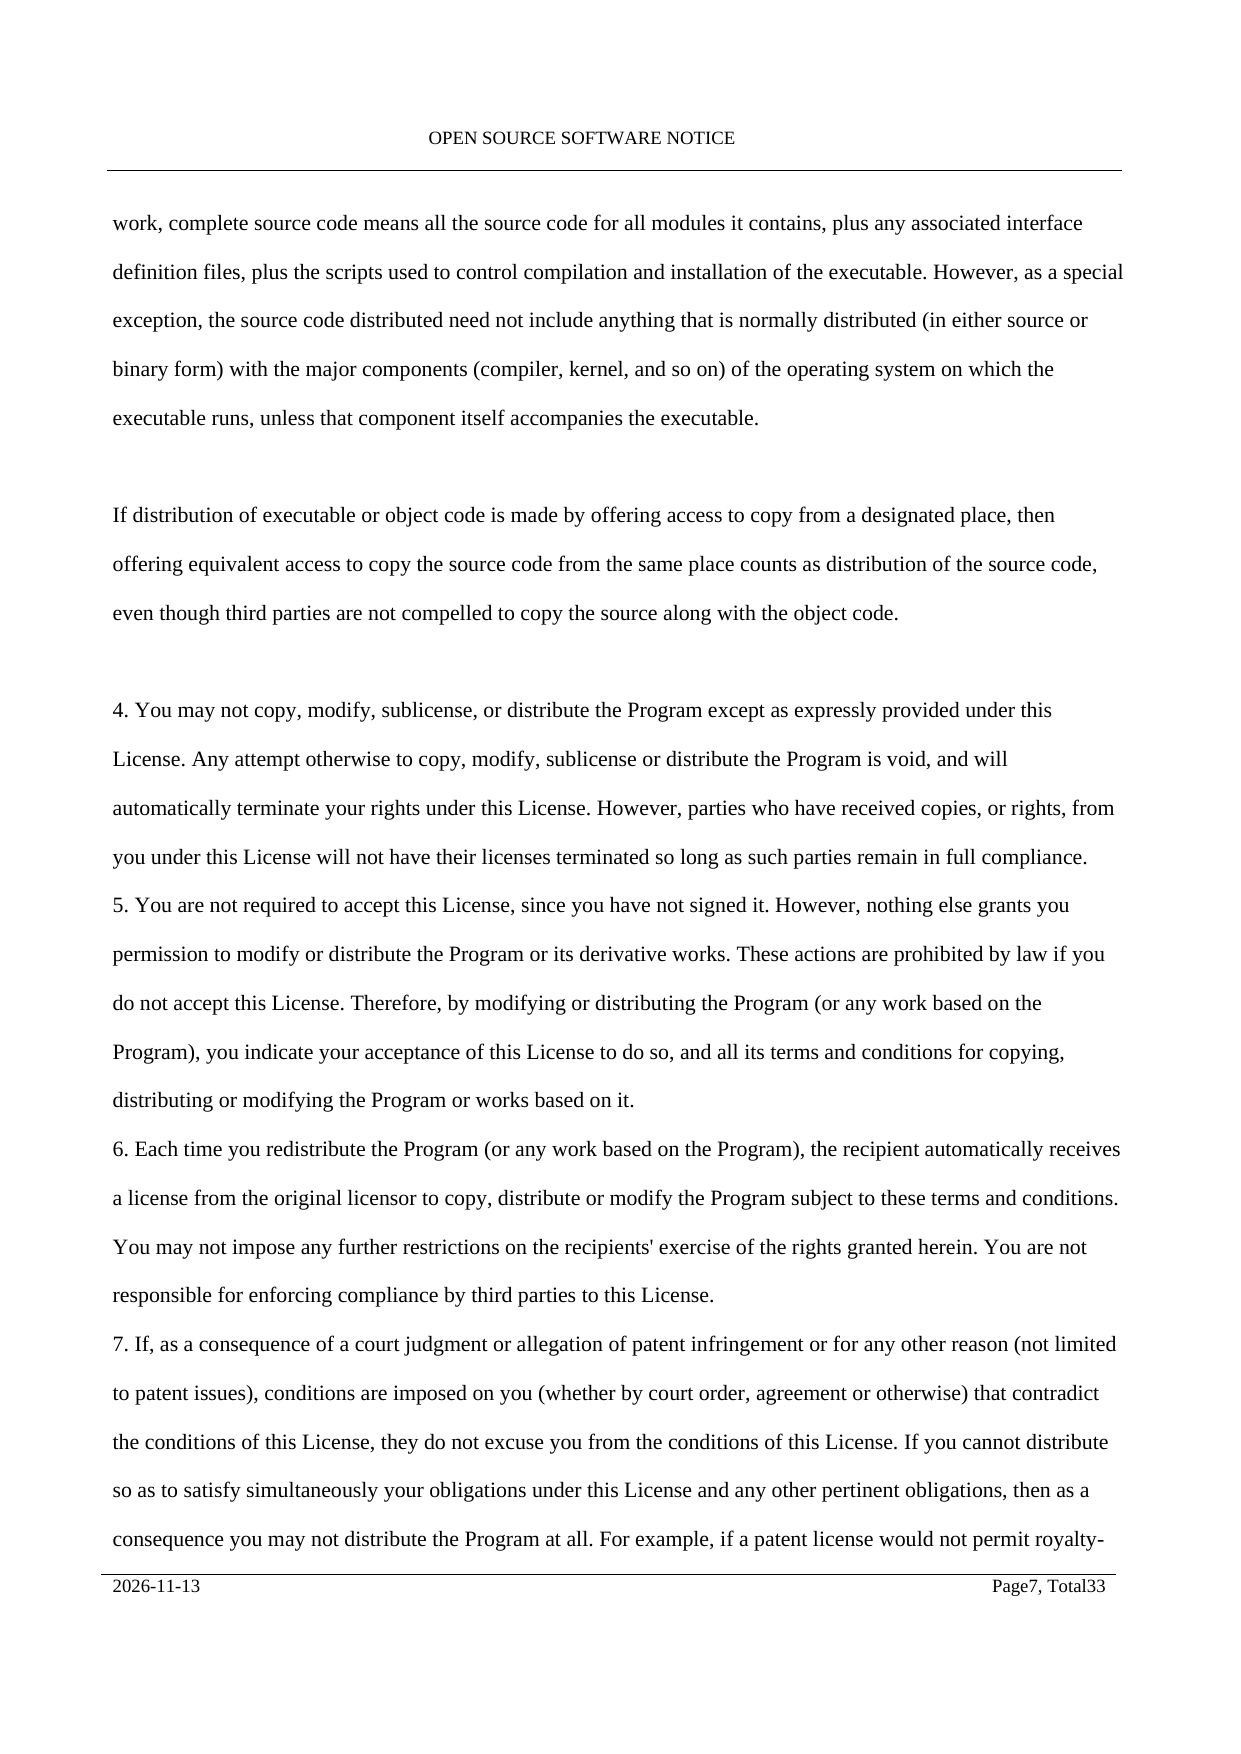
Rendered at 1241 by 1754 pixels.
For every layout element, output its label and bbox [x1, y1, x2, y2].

text [112, 206, 1128, 1555]
